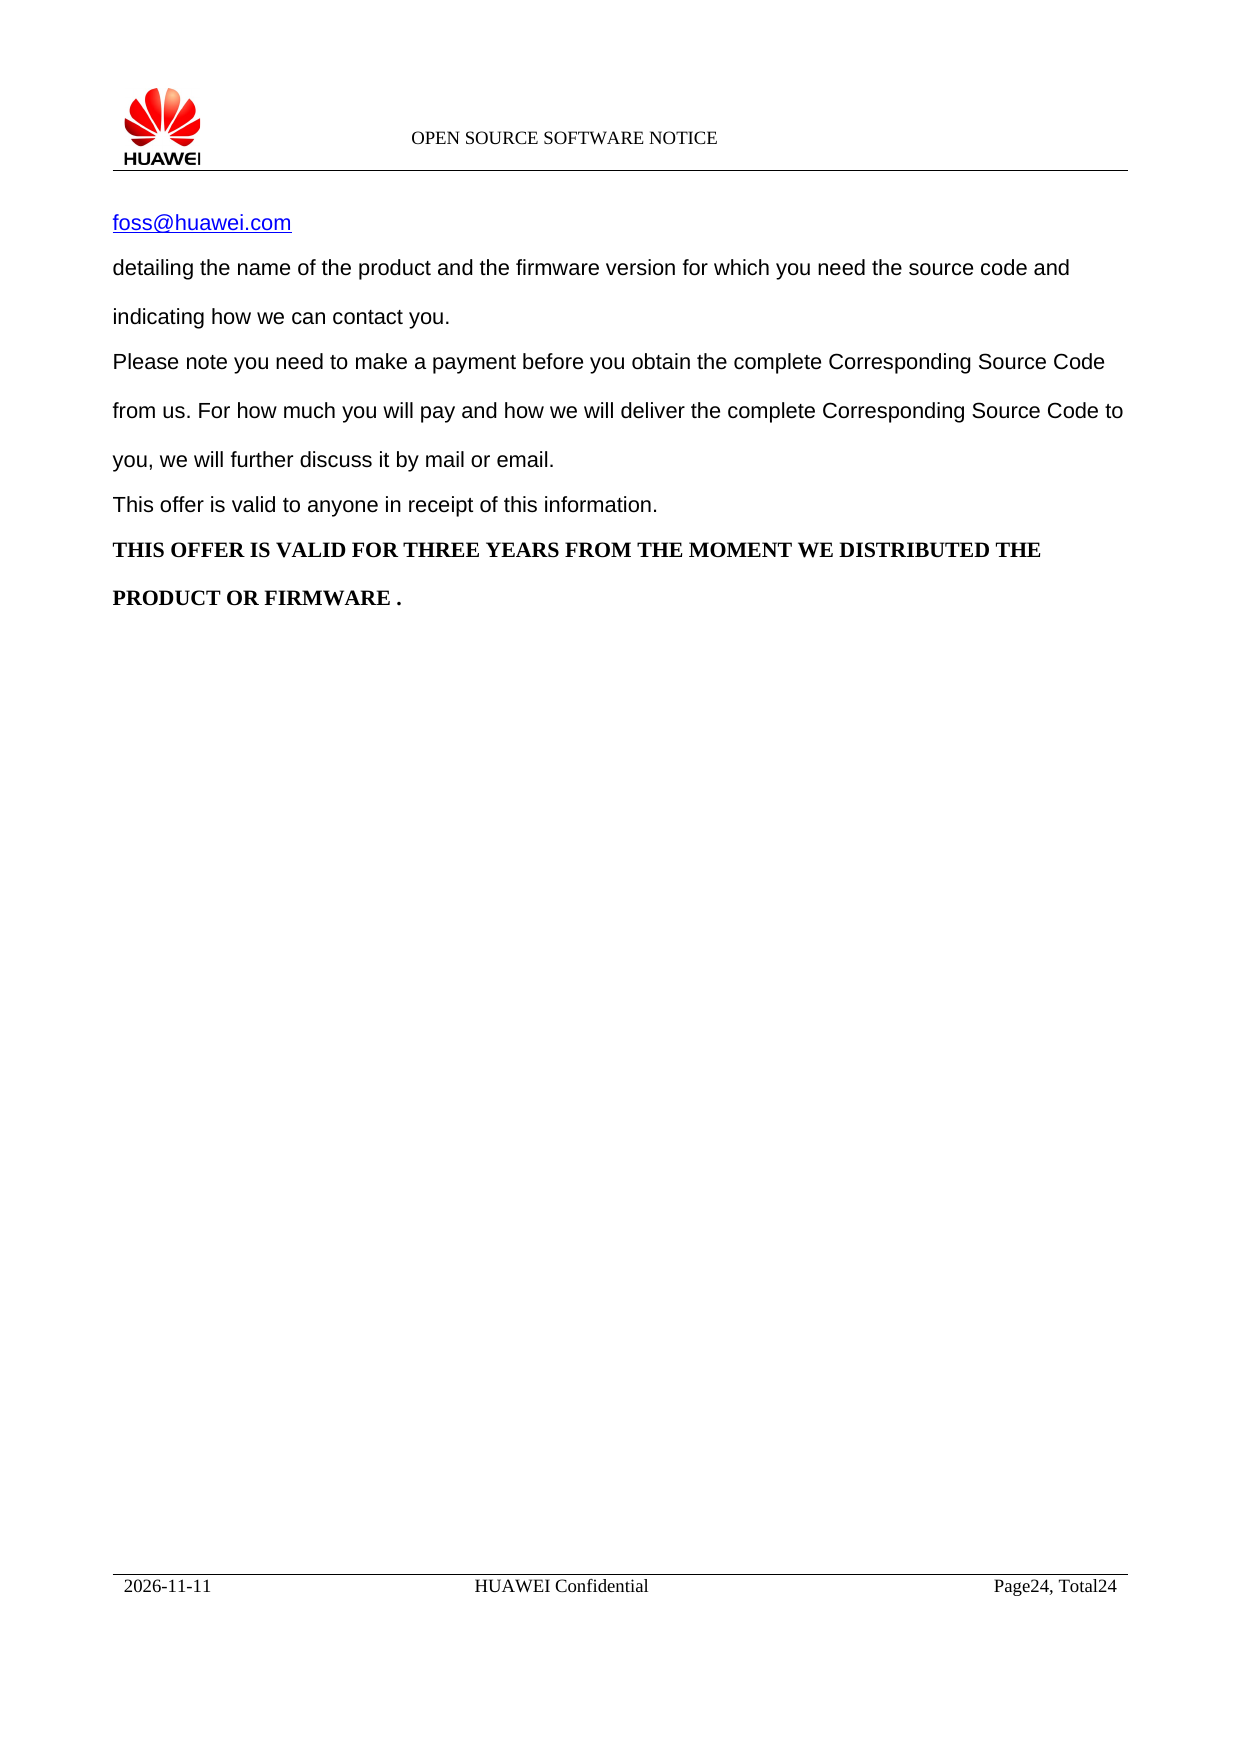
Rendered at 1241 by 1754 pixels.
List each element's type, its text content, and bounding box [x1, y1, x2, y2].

text This offer is valid to anyone in receipt of this information. [112, 488, 1128, 520]
text This offer is valid for three years from the moment we distributed the product or firmware . [112, 533, 1128, 614]
text foss@huawei.com [112, 206, 1128, 239]
text Please note you need to make a payment before you obtain the complete Corresponding Source Code from us. For how much you will pay and how we will deliver the complete Corresponding Source Code to you, we will further discuss it by mail or email. [112, 345, 1128, 475]
text detailing the name of the product and the firmware version for which you need the source code and indicating how we can contact you. [112, 251, 1128, 333]
picture [124, 88, 201, 165]
